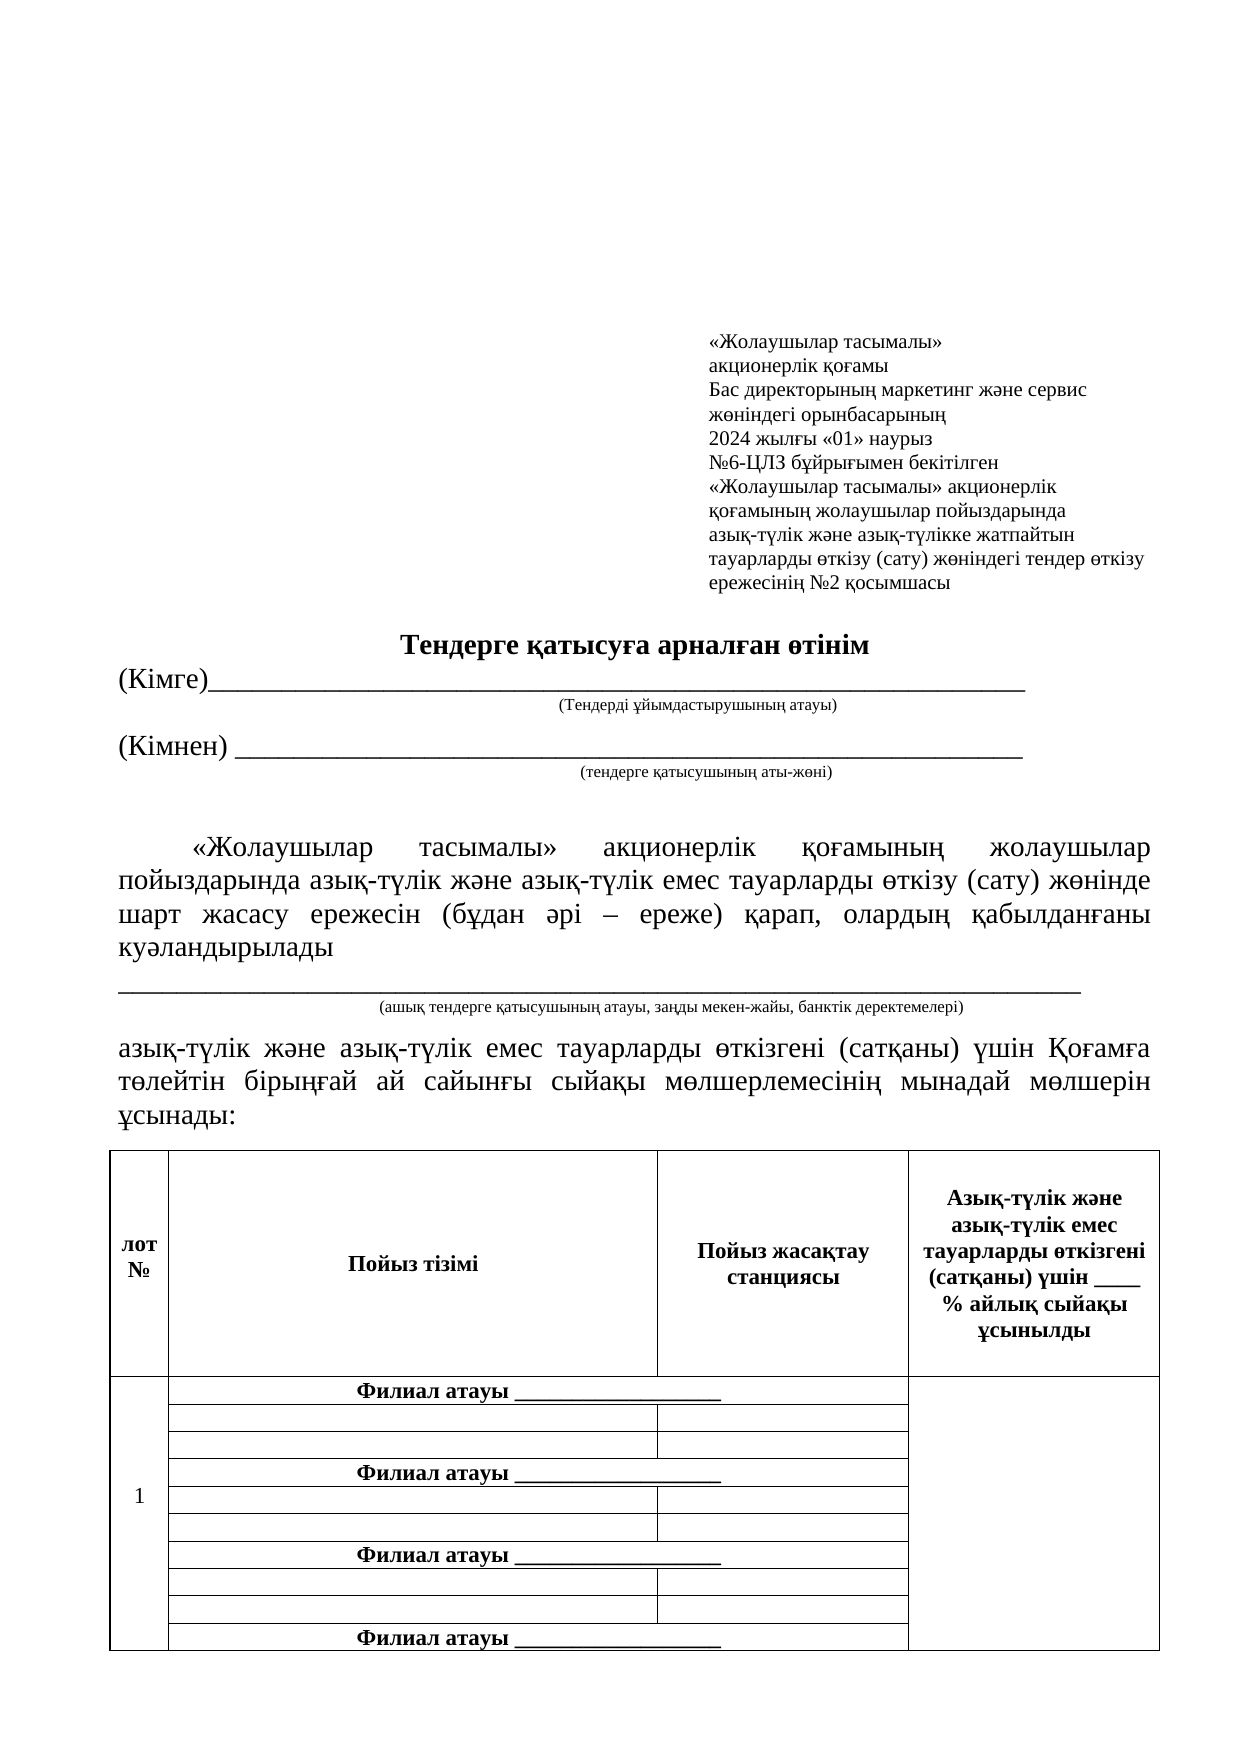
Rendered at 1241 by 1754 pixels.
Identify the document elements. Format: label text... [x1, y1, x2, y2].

text «Жолаушылар тасымалы» [635, 329, 1152, 353]
text №6-ЦЛЗ бұйрығымен бекітілген [709, 449, 1152, 474]
table_cell [909, 1377, 1159, 1650]
text (Кімге)________________________________________________________ [118, 661, 1152, 694]
text «Жолаушылар тасымалы» акционерлік қоғамының жолаушылар пойыздарында [709, 474, 1152, 522]
table_cell [169, 1432, 657, 1458]
text (Тендерді ұйымдастырушының атауы) [118, 694, 1152, 728]
table_header Пойыз жасақтау станциясы [658, 1151, 908, 1376]
table_header лот № [111, 1151, 168, 1376]
table_cell [169, 1514, 657, 1541]
table_cell [658, 1405, 908, 1431]
text (ашық тендерге қатысушының атауы, заңды мекен-жайы, банктік деректемелері) [118, 996, 1152, 1030]
text «Жолаушылар тасымалы» акционерлік қоғамының жолаушылар пойыздарында азық-түлік және азық-түлік емес тауарларды өткізу (сату) жөнінде шарт жасасу ережесін (бұдан әрі – ереже) қарап, олардың қабылданғаны куәландырылады __________________________________________________________________ [118, 829, 1152, 996]
table_cell [658, 1432, 908, 1458]
table_cell 1 [111, 1377, 168, 1650]
text азық-түлік және азық-түлікке жатпайтын тауарларды өткізу (сату) жөніндегі тендер өткізу ережесінің №2 қосымшасы [709, 522, 1152, 594]
text азық-түлік және азық-түлік емес тауарларды өткізгені (сатқаны) үшін Қоғамға төлейтін бірыңғай ай сайынғы сыйақы мөлшерлемесінің мынадай мөлшерін ұсынады: [118, 1030, 1152, 1131]
text (тендерге қатысушының аты-жөні) [118, 762, 1152, 795]
text акционерлік қоғамы [635, 353, 1152, 377]
table_cell Филиал атауы __________________ [169, 1377, 908, 1403]
table_cell [658, 1487, 908, 1513]
text (Кімнен) ______________________________________________________ [118, 728, 1152, 762]
table_cell [658, 1569, 908, 1595]
text 2024 жылғы «01» наурыз [709, 426, 1152, 449]
table_cell [658, 1514, 908, 1541]
table_cell [169, 1405, 657, 1431]
table_cell Филиал атауы __________________ [169, 1459, 908, 1486]
table_cell Филиал атауы __________________ [169, 1542, 908, 1568]
table_header Пойыз тізімі [169, 1151, 657, 1376]
table_cell [169, 1569, 657, 1595]
table_cell [169, 1596, 657, 1623]
table_cell Филиал атауы __________________ [169, 1624, 908, 1650]
table_cell [658, 1596, 908, 1623]
text Тендерге қатысуға арналған өтінім [118, 627, 1152, 661]
text Бас директорының маркетинг және сервис жөніндегі орынбасарының [709, 377, 1152, 426]
table_cell [169, 1487, 657, 1513]
table_header Азық-түлік және азық-түлік емес тауарларды өткізгені (сатқаны) үшін ____% айлық сыйақы ұсынылды [909, 1151, 1159, 1376]
